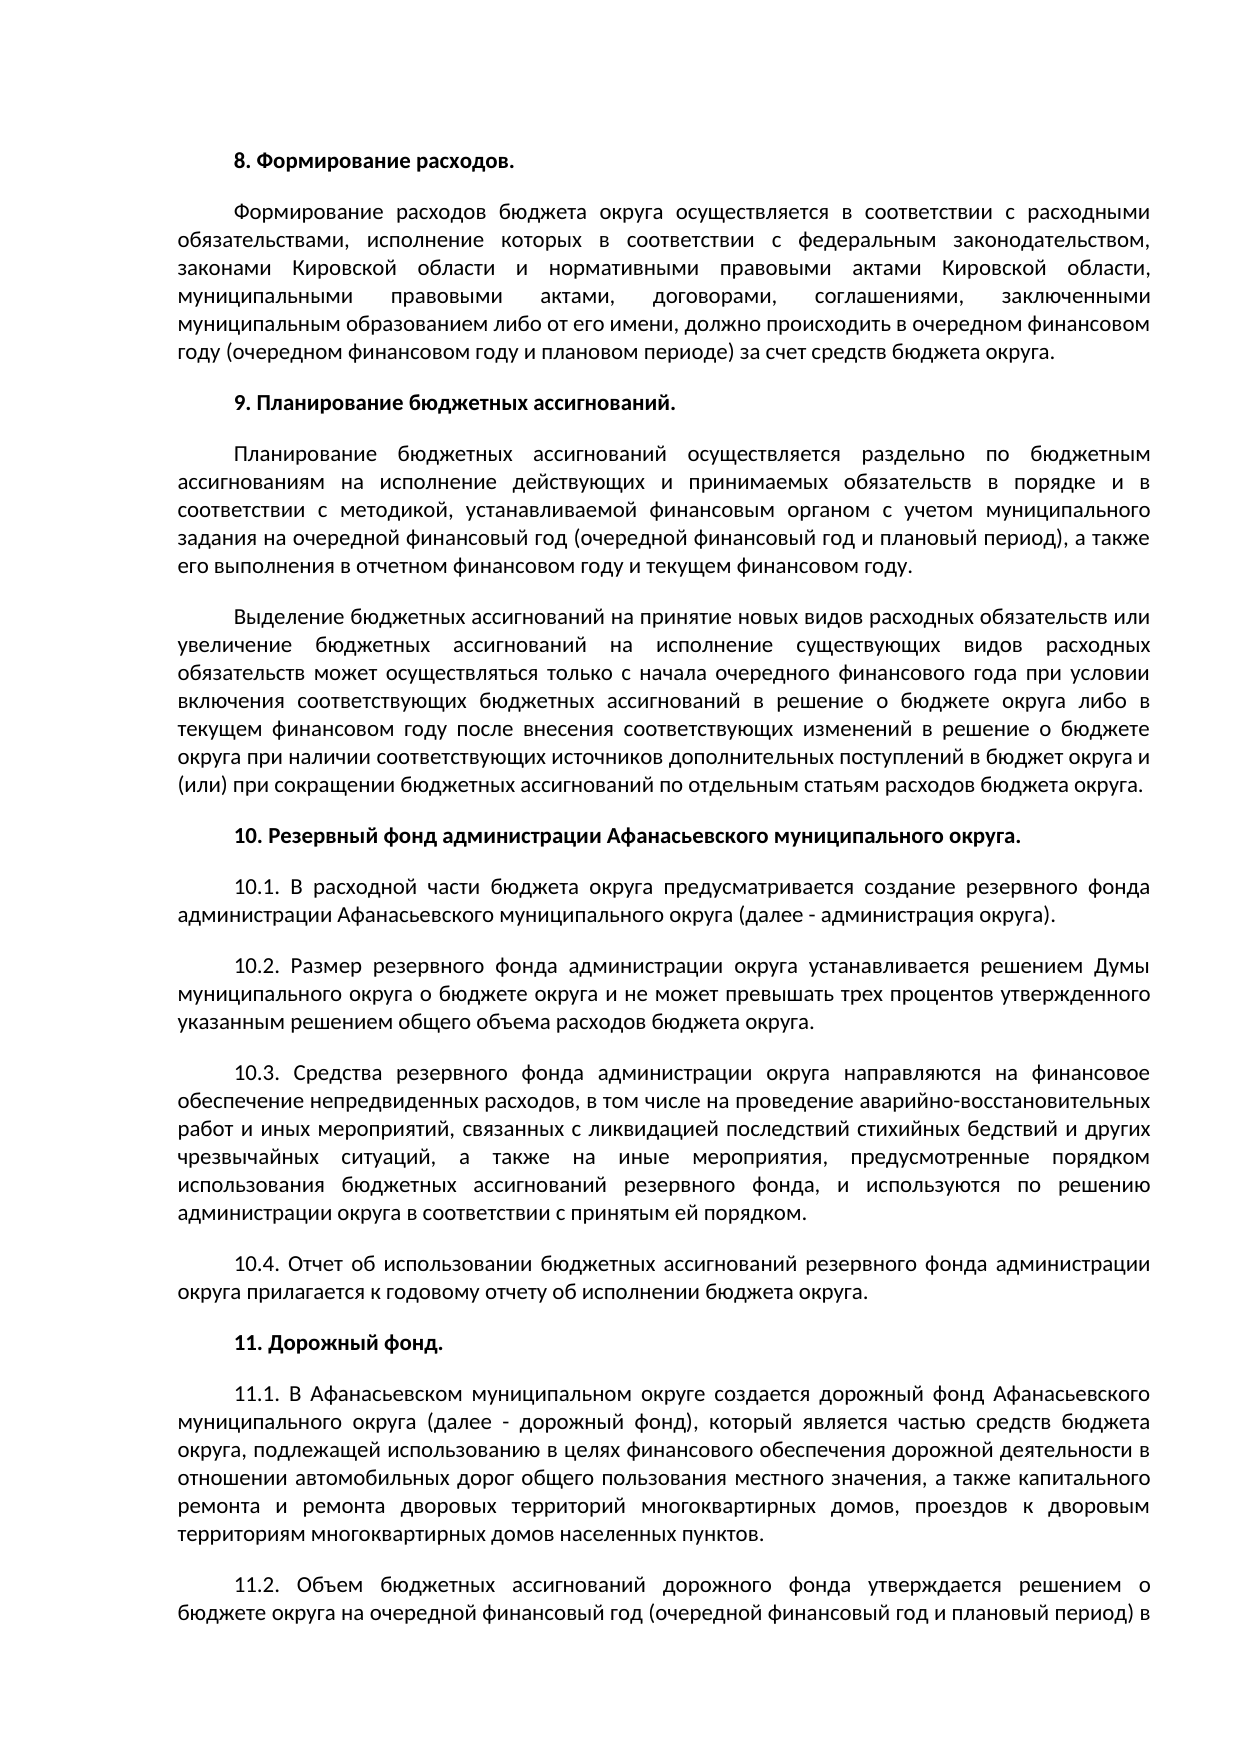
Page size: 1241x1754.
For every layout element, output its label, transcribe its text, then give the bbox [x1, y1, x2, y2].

title 8. Формирование расходов. [177, 146, 1152, 174]
text Выделение бюджетных ассигнований на принятие новых видов расходных обязательств или увеличение бюджетных ассигнований на исполнение существующих видов расходных обязательств может осуществляться только с начала очередного финансового года при условии включения соответствующих бюджетных ассигнований в решение о бюджете округа либо в текущем финансовом году после внесения соответствующих изменений в решение о бюджете округа при наличии соответствующих источников дополнительных поступлений в бюджет округа и (или) при сокращении бюджетных ассигнований по отдельным статьям расходов бюджета округа. [177, 602, 1152, 798]
text 10.3. Средства резервного фонда администрации округа направляются на финансовое обеспечение непредвиденных расходов, в том числе на проведение аварийно-восстановительных работ и иных мероприятий, связанных с ликвидацией последствий стихийных бедствий и других чрезвычайных ситуаций, а также на иные мероприятия, предусмотренные порядком использования бюджетных ассигнований резервного фонда, и используются по решению администрации округа в соответствии с принятым ей порядком. [177, 1058, 1152, 1226]
title 11. Дорожный фонд. [177, 1328, 1152, 1356]
text 10.1. В расходной части бюджета округа предусматривается создание резервного фонда администрации Афанасьевского муниципального округа (далее - администрация округа). [177, 872, 1152, 928]
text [177, 1570, 1152, 1626]
title 9. Планирование бюджетных ассигнований. [177, 388, 1152, 416]
text 10.4. Отчет об использовании бюджетных ассигнований резервного фонда администрации округа прилагается к годовому отчету об исполнении бюджета округа. [177, 1249, 1152, 1305]
title 10. Резервный фонд администрации Афанасьевского муниципального округа. [177, 821, 1152, 849]
text Планирование бюджетных ассигнований осуществляется раздельно по бюджетным ассигнованиям на исполнение действующих и принимаемых обязательств в порядке и в соответствии с методикой, устанавливаемой финансовым органом с учетом муниципального задания на очередной финансовый год (очередной финансовый год и плановый период), а также его выполнения в отчетном финансовом году и текущем финансовом году. [177, 439, 1152, 579]
text 11.1. В Афанасьевском муниципальном округе создается дорожный фонд Афанасьевского муниципального округа (далее - дорожный фонд), который является частью средств бюджета округа, подлежащей использованию в целях финансового обеспечения дорожной деятельности в отношении автомобильных дорог общего пользования местного значения, а также капитального ремонта и ремонта дворовых территорий многоквартирных домов, проездов к дворовым территориям многоквартирных домов населенных пунктов. [177, 1379, 1152, 1547]
text Формирование расходов бюджета округа осуществляется в соответствии с расходными обязательствами, исполнение которых в соответствии с федеральным законодательством, законами Кировской области и нормативными правовыми актами Кировской области, муниципальными правовыми актами, договорами, соглашениями, заключенными муниципальным образованием либо от его имени, должно происходить в очередном финансовом году (очередном финансовом году и плановом периоде) за счет средств бюджета округа. [177, 197, 1152, 365]
text 10.2. Размер резервного фонда администрации округа устанавливается решением Думы муниципального округа о бюджете округа и не может превышать трех процентов утвержденного указанным решением общего объема расходов бюджета округа. [177, 951, 1152, 1035]
